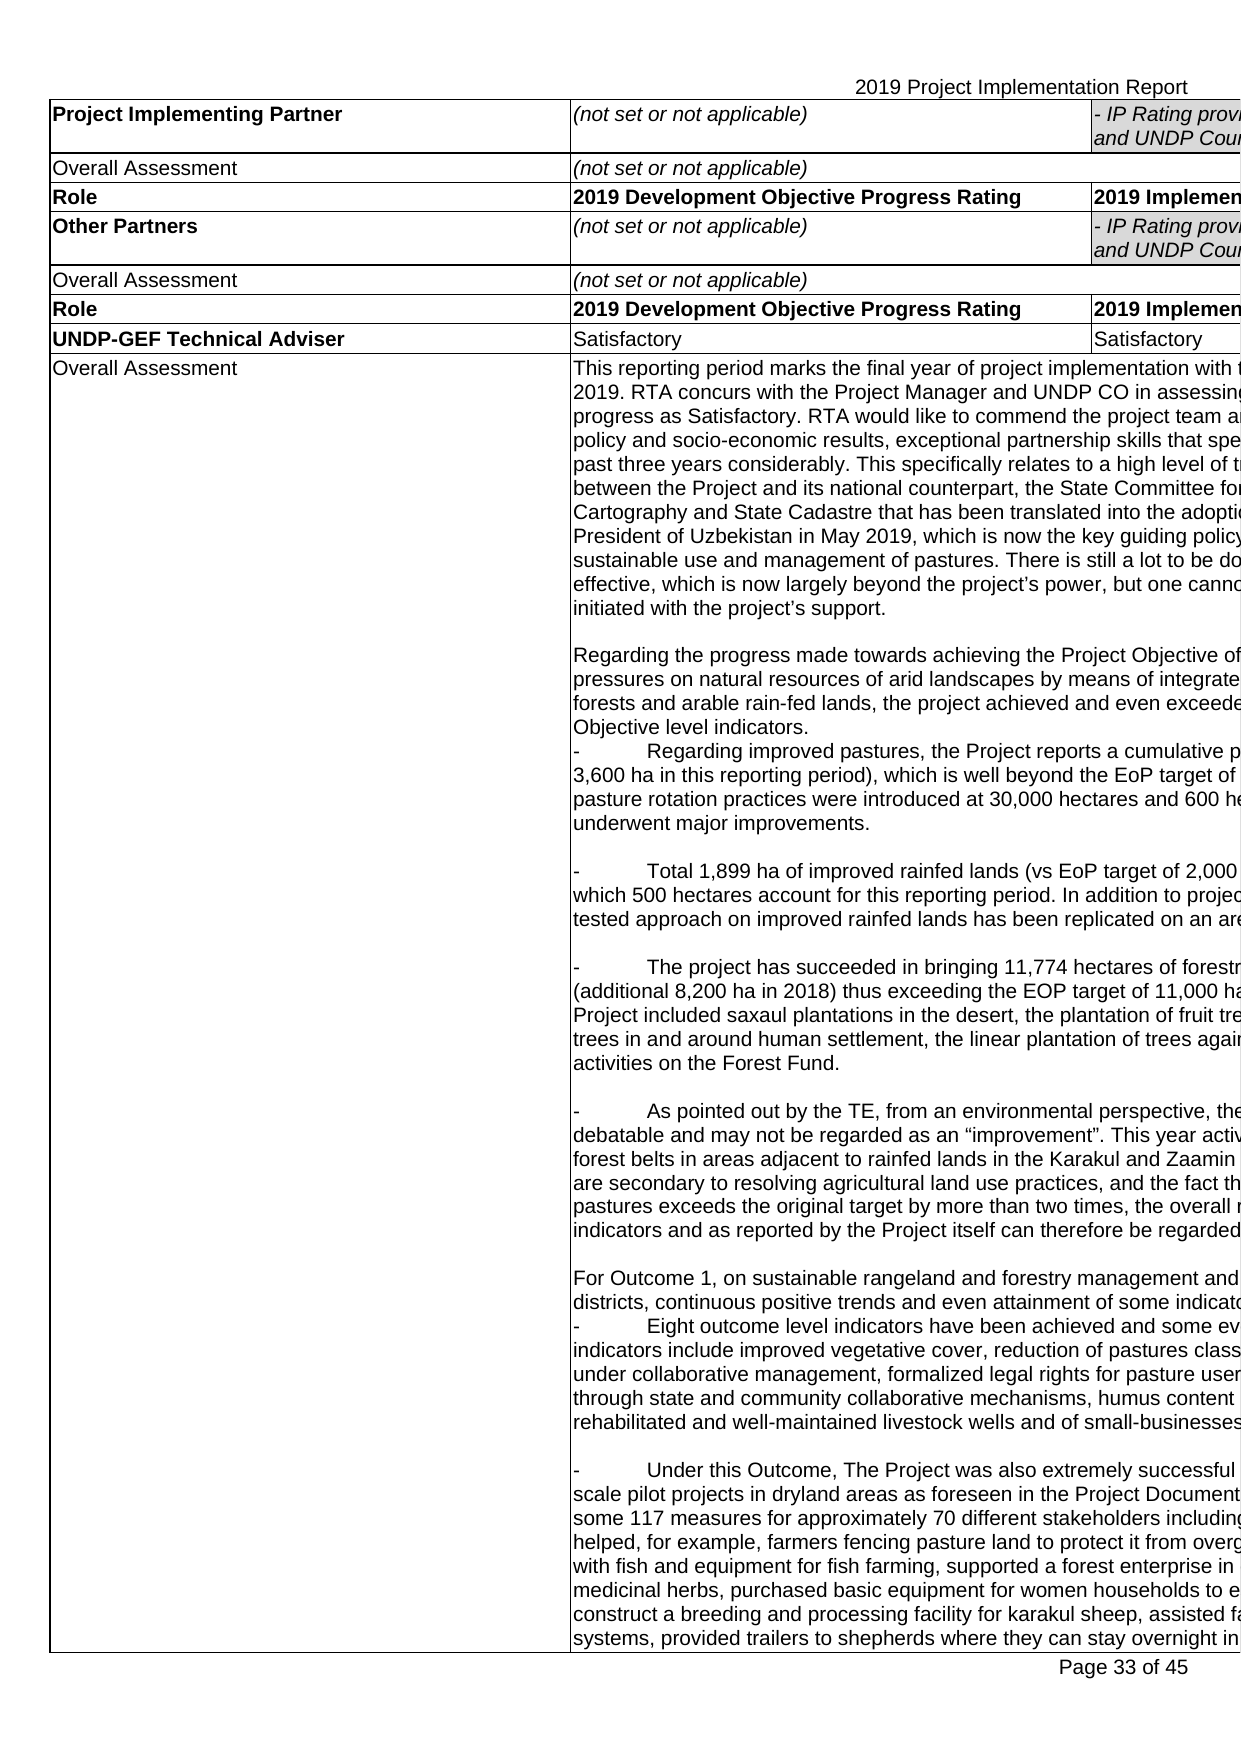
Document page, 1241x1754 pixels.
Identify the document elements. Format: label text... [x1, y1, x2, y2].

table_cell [1092, 100, 1240, 152]
table_cell 2019 Implementation Progress Rating [1092, 183, 1240, 211]
table_cell Satisfactory [571, 324, 1091, 352]
table_cell 2019 Development Objective Progress Rating [571, 295, 1091, 323]
table_cell 2019 Development Objective Progress Rating [571, 183, 1091, 211]
table_cell Satisfactory [1092, 324, 1240, 352]
table_cell UNDP-GEF Technical Adviser [51, 324, 570, 352]
table_cell (not set or not applicable) [571, 154, 1240, 182]
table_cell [571, 354, 1240, 1652]
table_cell Overall Assessment [51, 266, 570, 294]
table_cell (not set or not applicable) [571, 266, 1240, 294]
table_cell - IP Rating provided by UNDP-GEF Technical Adviser and UNDP Country Office only - [1092, 212, 1240, 264]
table_cell Other Partners [51, 212, 570, 264]
table_cell Role [51, 295, 570, 323]
table_cell Overall Assessment [51, 154, 570, 182]
table_cell 2019 Implementation Progress Rating [1092, 295, 1240, 323]
table_cell (not set or not applicable) [571, 100, 1091, 152]
table_cell Overall Assessment [51, 354, 570, 1652]
table_cell Project Implementing Partner [51, 100, 570, 152]
table_cell Role [51, 183, 570, 211]
table_cell (not set or not applicable) [571, 212, 1091, 264]
